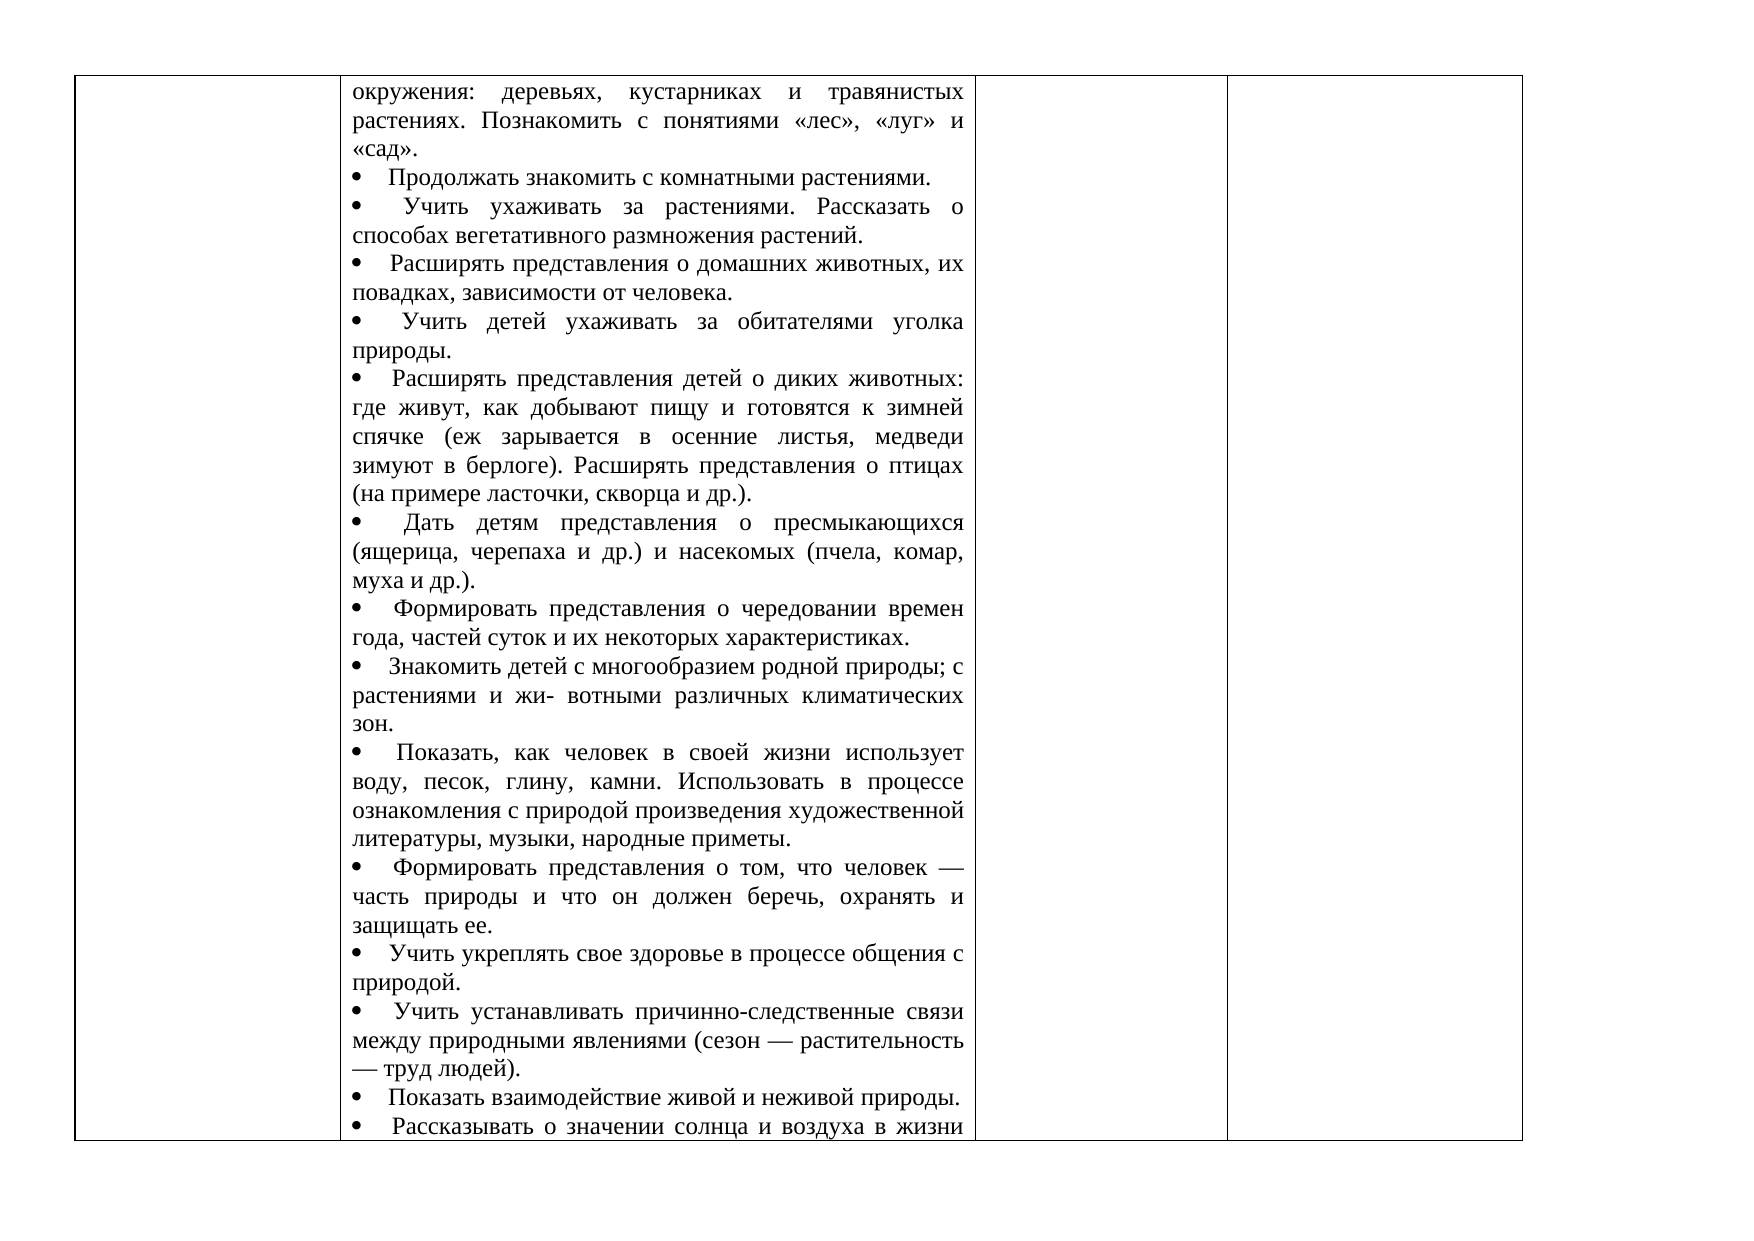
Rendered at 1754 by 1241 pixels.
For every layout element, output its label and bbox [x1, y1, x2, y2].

table_cell [1228, 76, 1522, 1140]
table_cell [976, 76, 1227, 1140]
table_cell [76, 76, 340, 1140]
table_cell [341, 76, 975, 1140]
